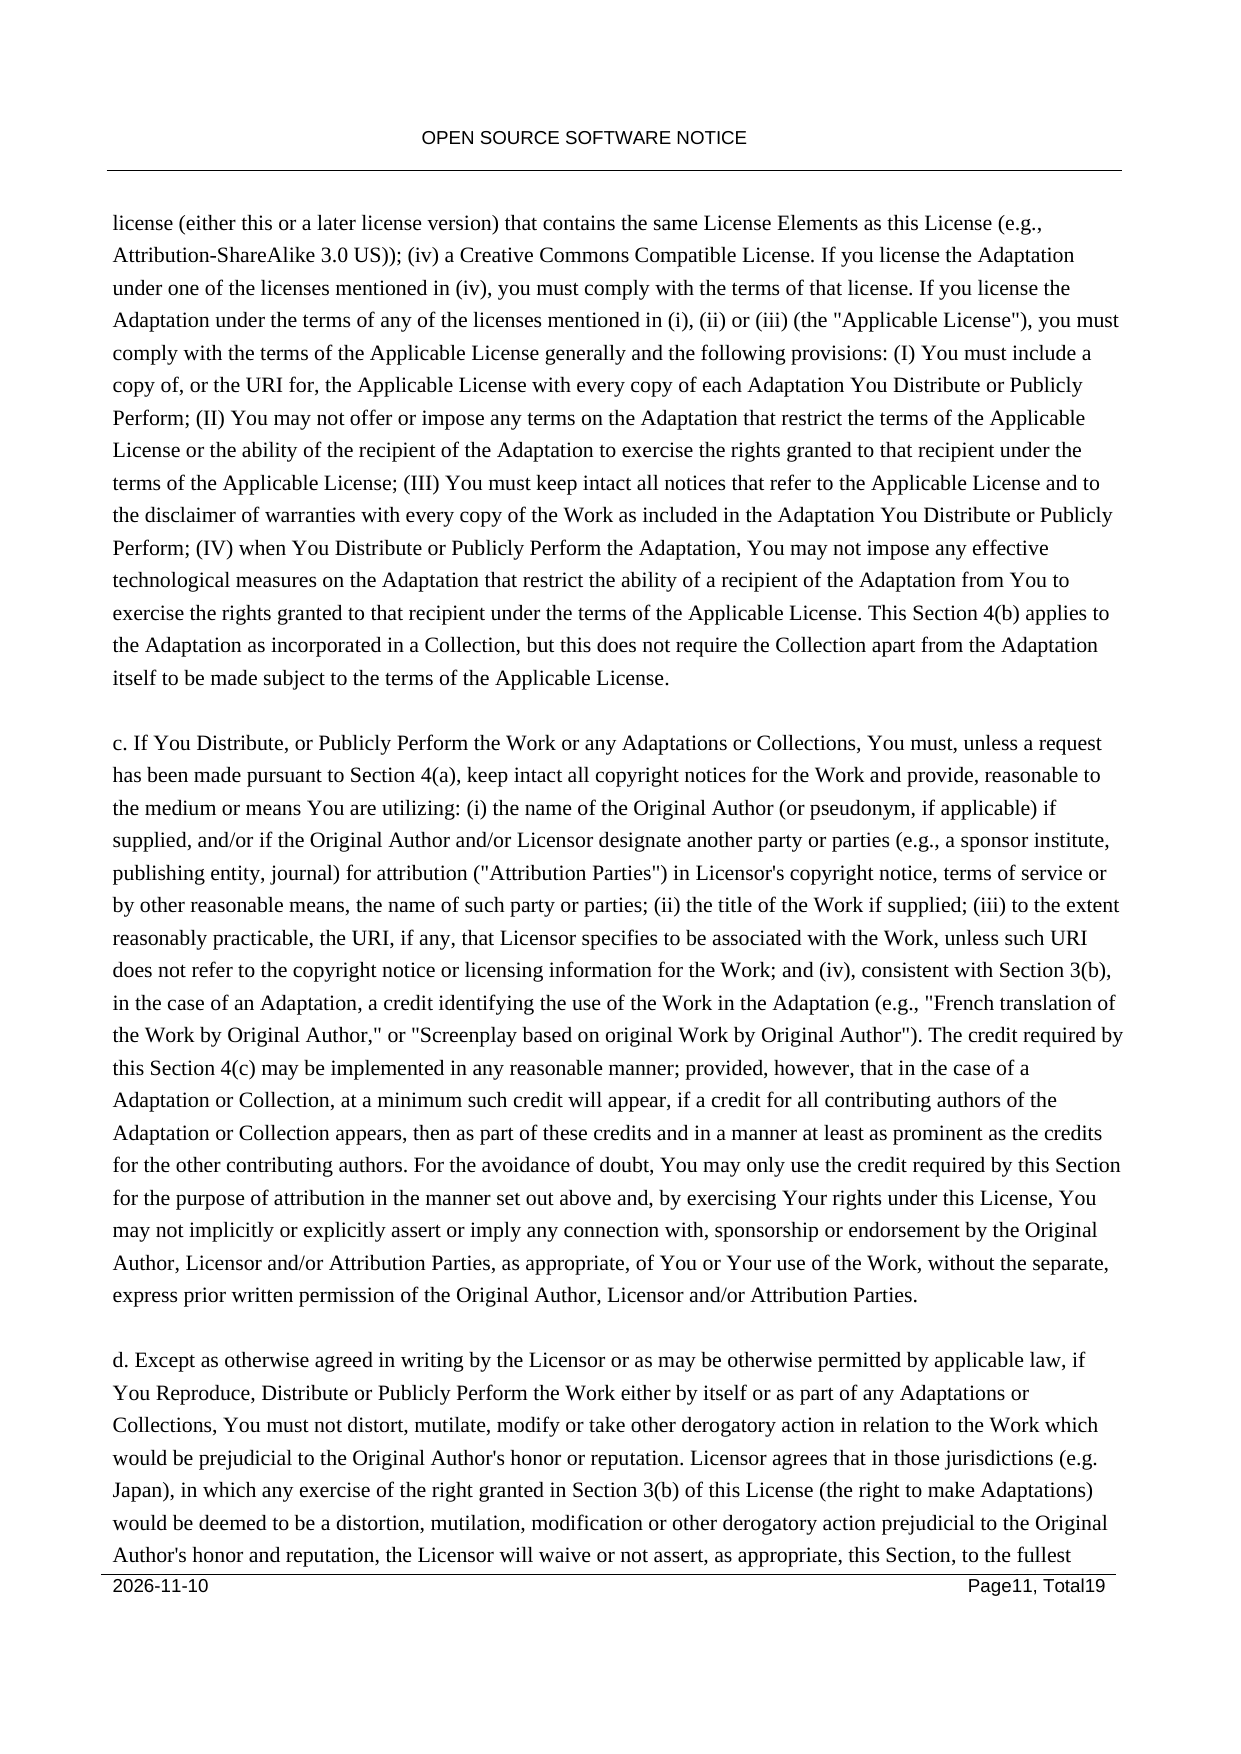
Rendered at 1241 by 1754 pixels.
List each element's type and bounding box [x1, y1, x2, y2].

text [112, 206, 1128, 1571]
